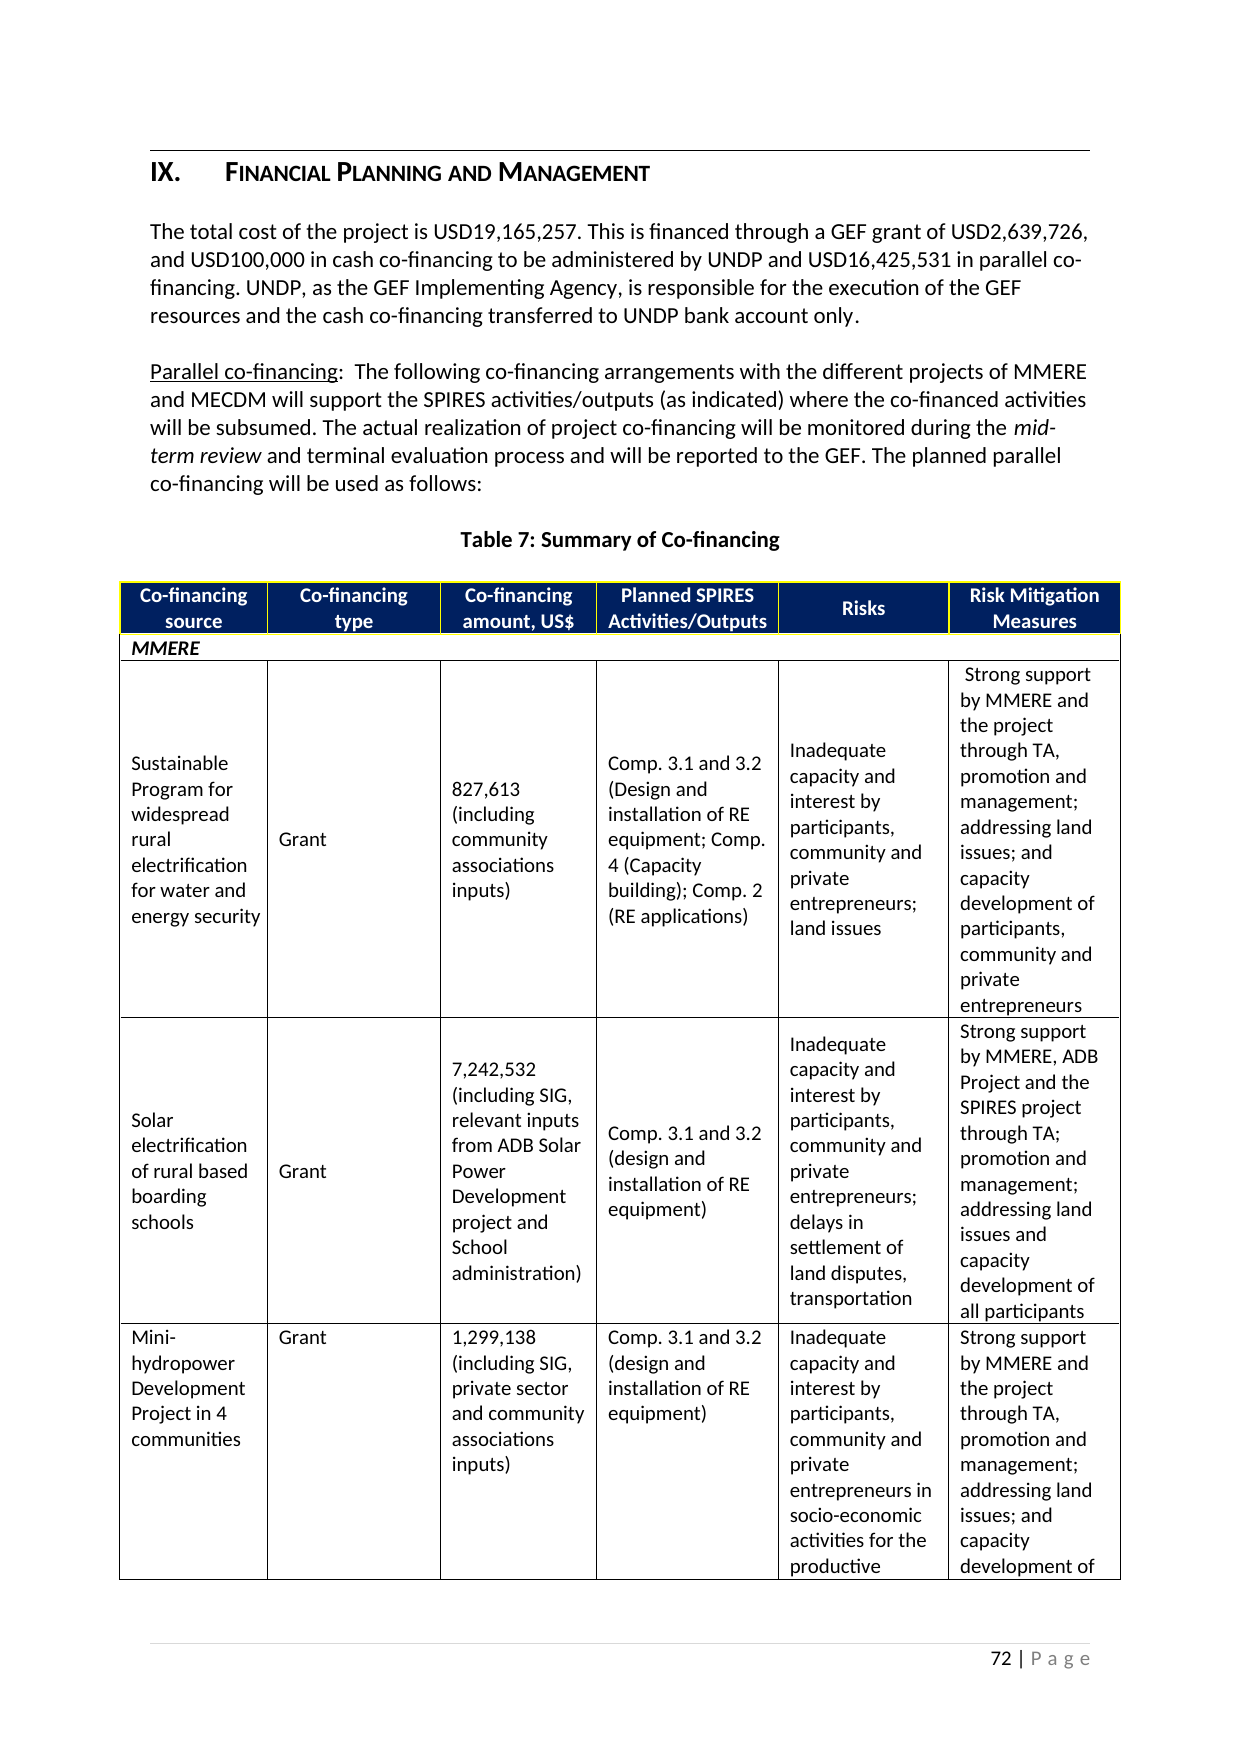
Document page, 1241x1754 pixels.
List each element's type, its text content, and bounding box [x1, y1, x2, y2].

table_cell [949, 1323, 1120, 1578]
text The total cost of the project is USD19,165,257. This is financed through a GEF grant of USD2,639,726, and USD100,000 in cash co-financing to be administered by UNDP and USD16,425,531 in parallel co-financing. UNDP, as the GEF Implementing Agency, is responsible for the execution of the GEF resources and the cash co-financing transferred to UNDP bank account only. [150, 217, 1090, 329]
table_cell MMERE [120, 634, 1120, 660]
table_cell Comp. 3.1 and 3.2 (design and installation of RE equipment) [597, 1018, 778, 1323]
table_cell 827,613 (including community associations inputs) [441, 661, 596, 1017]
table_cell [441, 1324, 596, 1578]
table_cell Grant [268, 661, 440, 1017]
table_cell Inadequate capacity and interest by participants, community and private entrepreneurs; land issues [779, 661, 948, 1017]
text Table 7: Summary of Co-financing [150, 525, 1090, 553]
table_header Co-financing amount, US$ [441, 583, 596, 633]
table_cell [779, 1324, 948, 1578]
table_header Co-financing source [121, 583, 267, 633]
subtitle Financial Planning and Management [150, 151, 1090, 189]
table_cell Strong support by MMERE, ADB Project and the SPIRES project through TA; promotion and management; addressing land issues and capacity development of all participants [949, 1017, 1120, 1323]
table_cell Sustainable Program for widespread rural electrification for water and energy security [120, 661, 267, 1017]
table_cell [597, 1324, 778, 1578]
table_cell 7,242,532 (including SIG, relevant inputs from ADB Solar Power Development project and School administration) [441, 1018, 596, 1323]
table_cell Solar electrification of rural based boarding schools [120, 1018, 267, 1323]
table_header Planned SPIRES Activities/Outputs [597, 583, 778, 633]
table_cell Comp. 3.1 and 3.2 (Design and installation of RE equipment; Comp. 4 (Capacity building); Comp. 2 (RE applications) [597, 661, 778, 1017]
table_header Risks [779, 583, 948, 633]
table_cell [120, 1324, 267, 1578]
table_header Co-financing type [268, 583, 440, 633]
table_cell Grant [268, 1324, 440, 1578]
table_header Risk Mitigation Measures [950, 583, 1120, 633]
text Parallel co-financing: The following co-financing arrangements with the different projects of MMERE and MECDM will support the SPIRES activities/outputs (as indicated) where the co-financed activities will be subsumed. The actual realization of project co-financing will be monitored during the mid-term review and terminal evaluation process and will be reported to the GEF. The planned parallel co-financing will be used as follows: [150, 357, 1090, 497]
table_cell Grant [268, 1018, 440, 1323]
table_cell Inadequate capacity and interest by participants, community and private entrepreneurs; delays in settlement of land disputes, transportation [779, 1018, 948, 1323]
